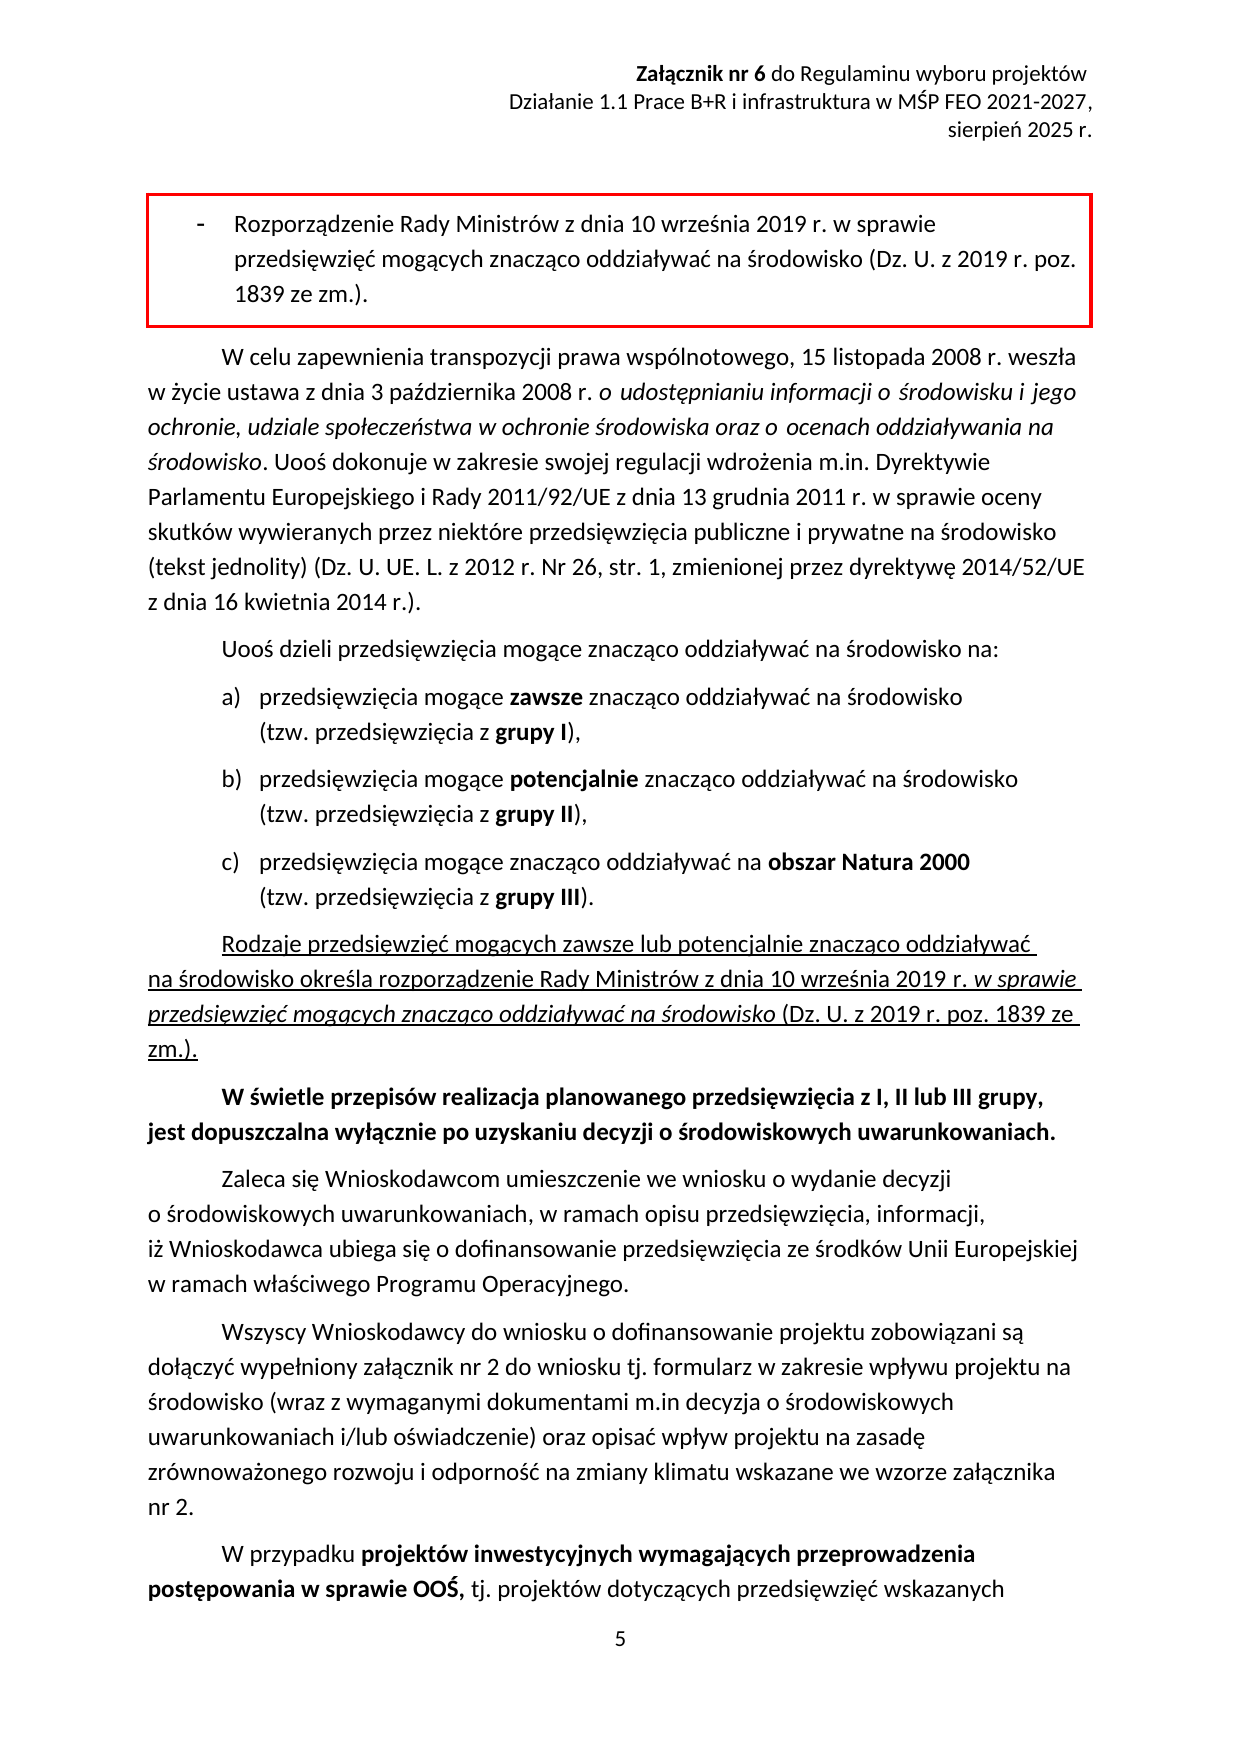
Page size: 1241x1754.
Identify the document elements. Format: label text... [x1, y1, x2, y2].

text W celu zapewnienia transpozycji prawa wspólnotowego, 15 listopada 2008 r. weszła w życie ustawa z dnia 3 października 2008 r. o udostępnianiu informacji o środowisku i jego ochronie, udziale społeczeństwa w ochronie środowiska oraz o ocenach oddziaływania na środowisko. Uooś dokonuje w zakresie swojej regulacji wdrożenia m.in. Dyrektywie Parlamentu Europejskiego i Rady 2011/92/UE z dnia 13 grudnia 2011 r. w sprawie oceny skutków wywieranych przez niektóre przedsięwzięcia publiczne i prywatne na środowisko (tekst jednolity) (Dz. U. UE. L. z 2012 r. Nr 26, str. 1, zmienionej przez dyrektywę 2014/52/UE z dnia 16 kwietnia 2014 r.). [148, 341, 1093, 616]
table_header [149, 196, 1089, 325]
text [148, 1538, 1093, 1604]
text Rodzaje przedsięwzięć mogących zawsze lub potencjalnie znacząco oddziaływać na środowisko określa rozporządzenie Rady Ministrów z dnia 10 września 2019 r. w sprawie przedsięwzięć mogących znacząco oddziaływać na środowisko (Dz. U. z 2019 r. poz. 1839 ze zm.). [148, 928, 1093, 1064]
list przedsięwzięcia mogące znacząco oddziaływać na obszar Natura 2000 (tzw. przedsięwzięcia z grupy III). [221, 846, 1093, 911]
text Wszyscy Wnioskodawcy do wniosku o dofinansowanie projektu zobowiązani są dołączyć wypełniony załącznik nr 2 do wniosku tj. formularz w zakresie wpływu projektu na środowisko (wraz z wymaganymi dokumentami m.in decyzja o środowiskowych uwarunkowaniach i/lub oświadczenie) oraz opisać wpływ projektu na zasadę zrównoważonego rozwoju i odporność na zmiany klimatu wskazane we wzorze załącznika nr 2. [148, 1316, 1093, 1521]
text Uooś dzieli przedsięwzięcia mogące znacząco oddziaływać na środowisko na: [148, 633, 1093, 664]
list przedsięwzięcia mogące zawsze znacząco oddziaływać na środowisko (tzw. przedsięwzięcia z grupy I), [221, 681, 1093, 746]
text W świetle przepisów realizacja planowanego przedsięwzięcia z I, II lub III grupy, jest dopuszczalna wyłącznie po uzyskaniu decyzji o środowiskowych uwarunkowaniach. [148, 1081, 1093, 1146]
list przedsięwzięcia mogące potencjalnie znacząco oddziaływać na środowisko (tzw. przedsięwzięcia z grupy II), [221, 763, 1093, 829]
text Zaleca się Wnioskodawcom umieszczenie we wniosku o wydanie decyzji o środowiskowych uwarunkowaniach, w ramach opisu przedsięwzięcia, informacji, iż Wnioskodawca ubiega się o dofinansowanie przedsięwzięcia ze środków Unii Europejskiej w ramach właściwego Programu Operacyjnego. [148, 1163, 1093, 1299]
